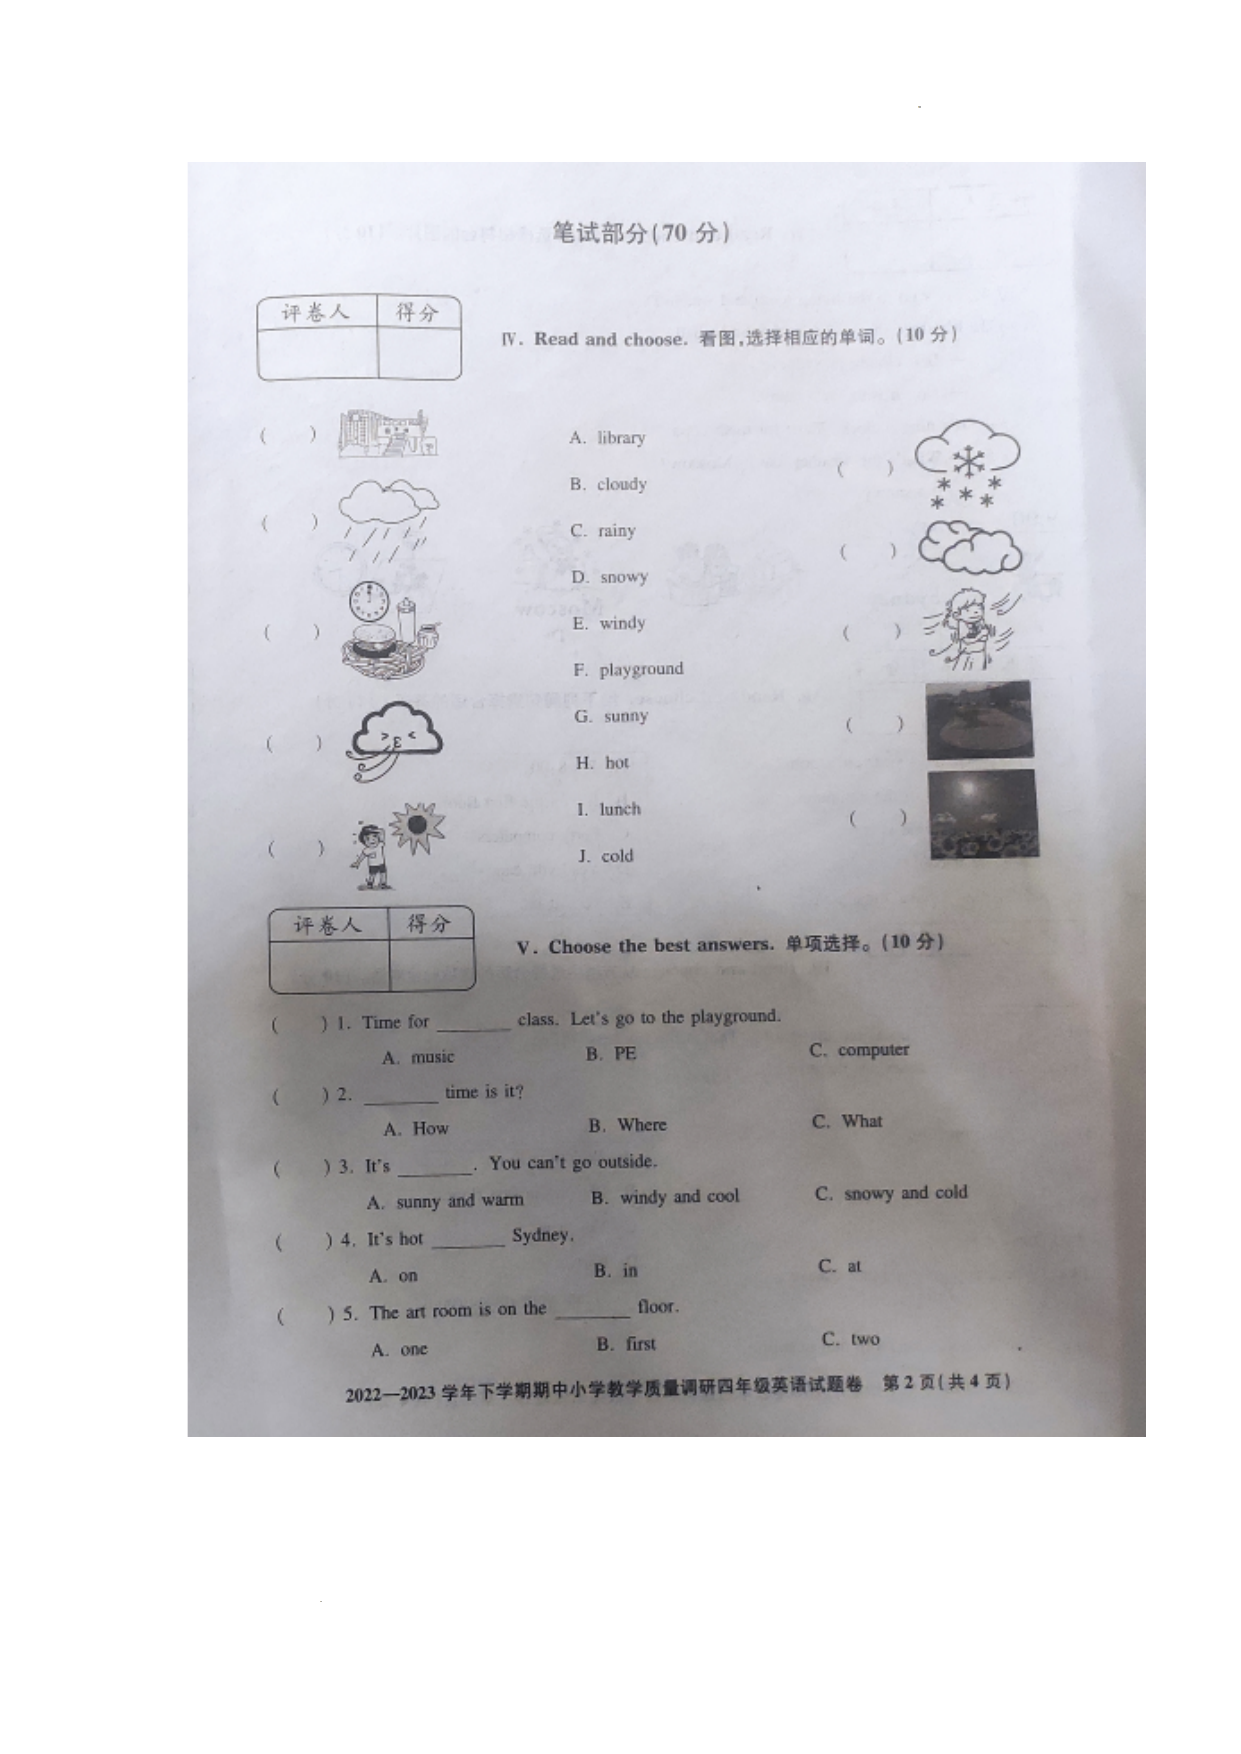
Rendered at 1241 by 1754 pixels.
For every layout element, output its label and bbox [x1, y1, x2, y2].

picture [187, 162, 1146, 1437]
